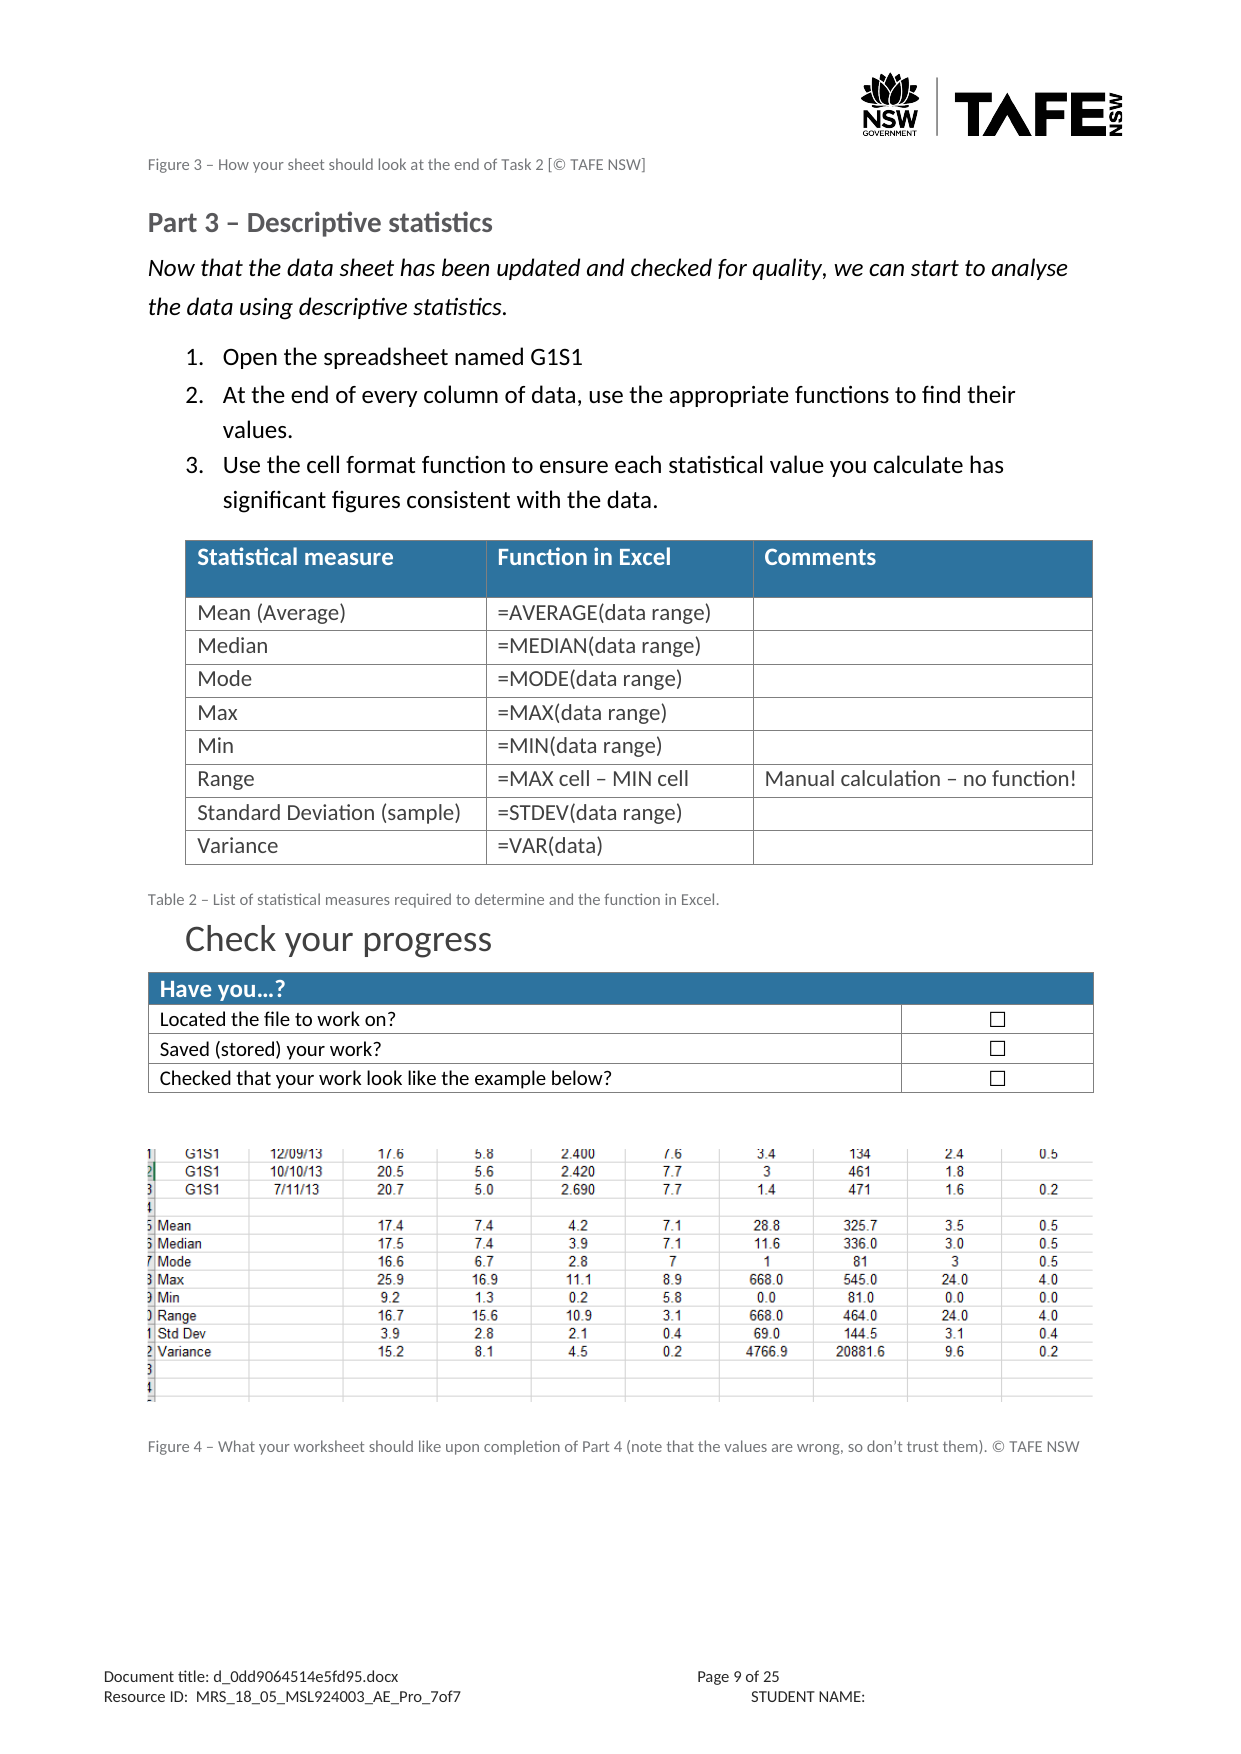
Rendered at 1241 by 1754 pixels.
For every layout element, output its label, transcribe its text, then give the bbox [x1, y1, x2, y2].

text Now that the data sheet has been updated and checked for quality, we can start to analyse the data using descriptive statistics. [148, 252, 1092, 321]
table_cell [754, 665, 1092, 697]
text Figure 3 – How your sheet should look at the end of Task 2 [© TAFE NSW] [148, 154, 1092, 174]
table_cell Range [186, 765, 486, 797]
table_cell =MODE(data range) [487, 665, 753, 697]
table_cell [754, 598, 1092, 630]
table_cell =MAX cell – MIN cell [487, 765, 753, 797]
table_cell Manual calculation – no function! [754, 765, 1092, 797]
table_header Statistical measure [186, 541, 486, 597]
table_cell =MAX(data range) [487, 698, 753, 730]
list At the end of every column of data, use the appropriate functions to find their values. [185, 379, 1092, 445]
subtitle Part 3 – Descriptive statistics [148, 204, 1092, 240]
table_cell Median [186, 631, 486, 663]
table_cell =AVERAGE(data range) [487, 598, 753, 630]
table_cell [754, 698, 1092, 730]
list Open the spreadsheet named G1S1 [185, 341, 1092, 372]
table_cell Located the file to work on? [149, 1005, 901, 1033]
table_cell [754, 731, 1092, 763]
table_cell Variance [186, 831, 486, 863]
table_cell [754, 798, 1092, 830]
table_cell Checked that your work look like the example below? [149, 1064, 901, 1092]
table_cell Saved (stored) your work? [149, 1034, 901, 1063]
table_header Have you…? [149, 973, 1093, 1004]
table_cell [754, 831, 1092, 863]
table_cell [754, 631, 1092, 663]
list Use the cell format function to ensure each statistical value you calculate has significant figures consistent with the data. [185, 449, 1092, 515]
table_cell =MEDIAN(data range) [487, 631, 753, 663]
picture [147, 1149, 1093, 1402]
picture [861, 71, 1123, 137]
table_cell =MIN(data range) [487, 731, 753, 763]
table_cell Min [186, 731, 486, 763]
table_header Comments [754, 541, 1092, 597]
table_cell Mean (Average) [186, 598, 486, 630]
table_header Function in Excel [487, 541, 753, 597]
table_cell Max [186, 698, 486, 730]
table_cell =VAR(data) [487, 831, 753, 863]
table_cell Standard Deviation (sample) [186, 798, 486, 830]
text Figure 4 – What your worksheet should like upon completion of Part 4 (note that the values are wrong, so don’t trust them). © TAFE NSW [148, 1402, 1092, 1457]
text Table 2 – List of statistical measures required to determine and the function in Excel. [148, 889, 1092, 910]
text Check your progress [185, 915, 1092, 961]
table_cell =STDEV(data range) [487, 798, 753, 830]
table_cell Mode [186, 665, 486, 697]
